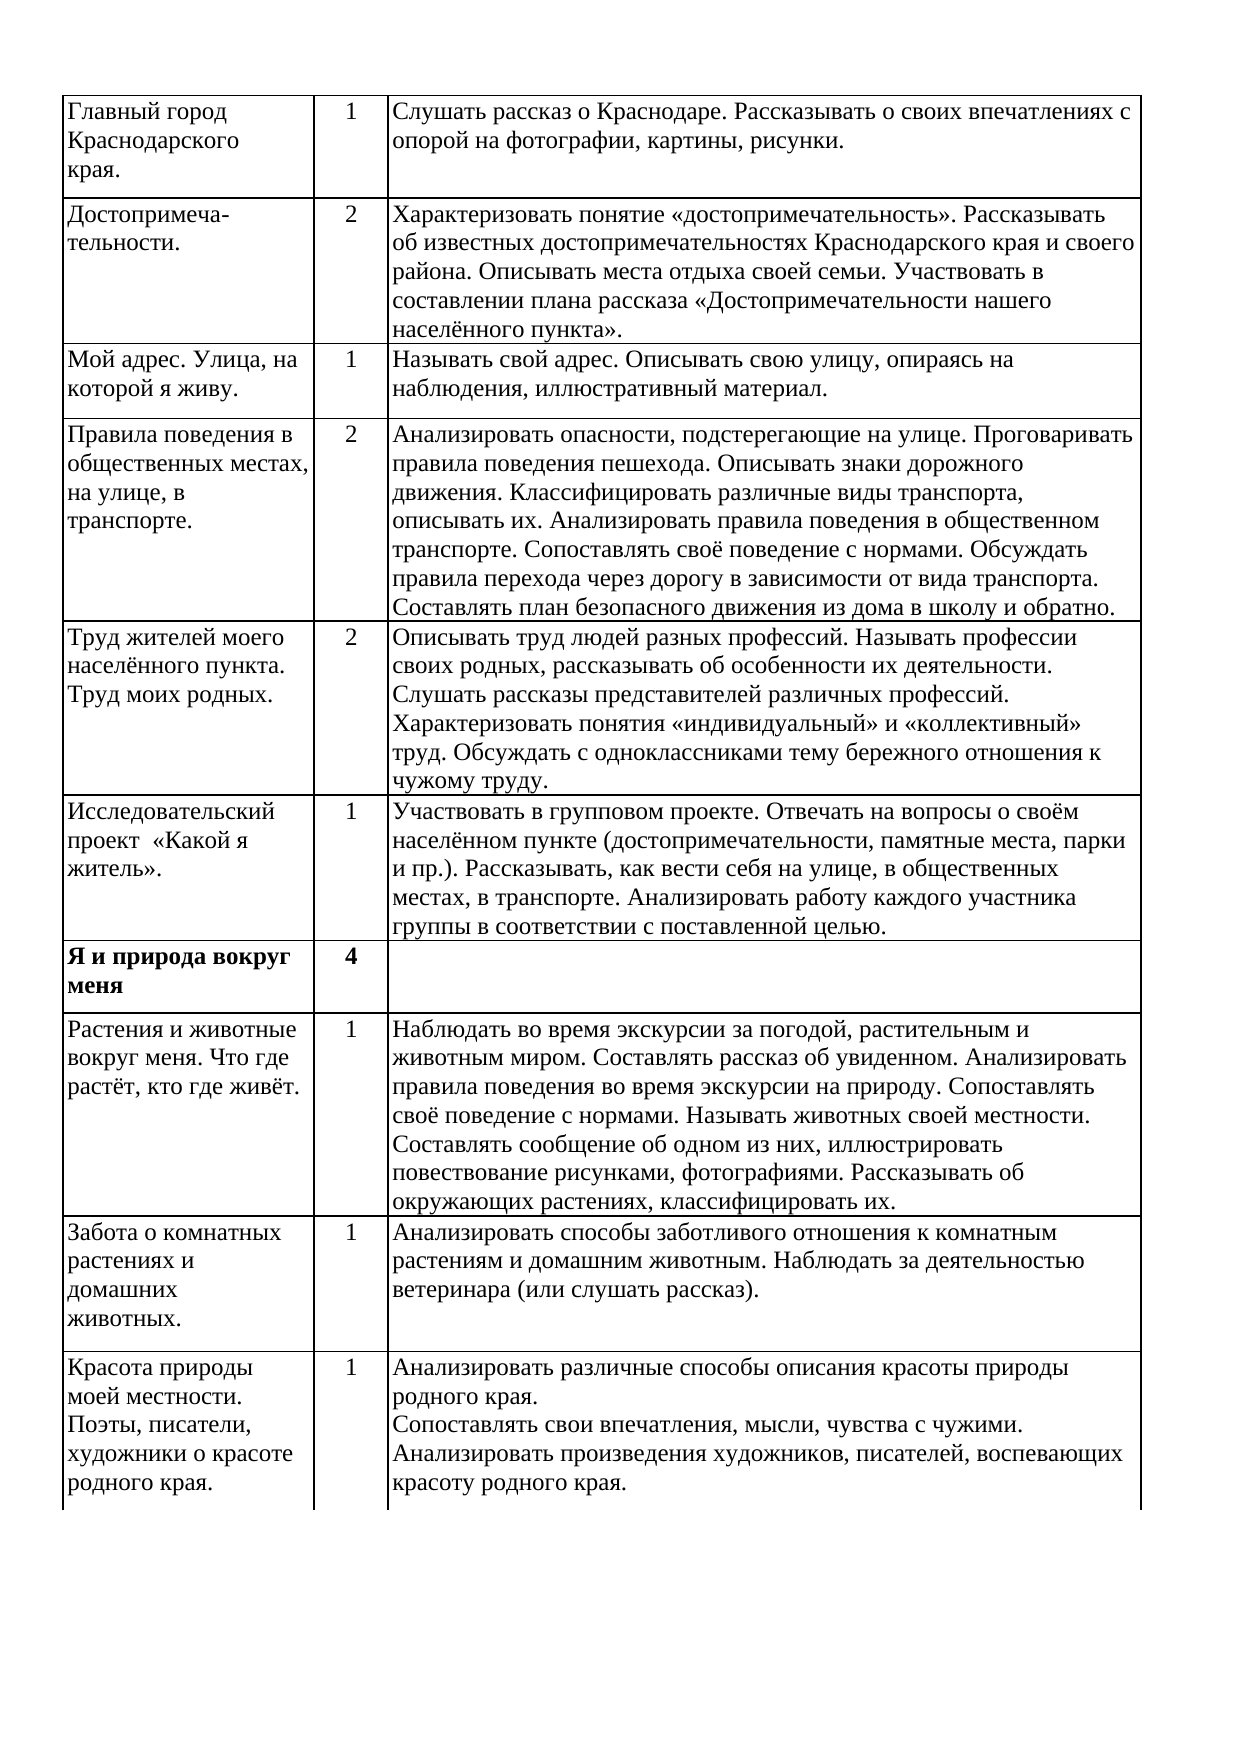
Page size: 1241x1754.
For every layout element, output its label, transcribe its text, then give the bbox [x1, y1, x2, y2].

table_cell 1 [315, 1352, 387, 1510]
table_cell Анализировать опасности, подстерегающие на улице. Проговаривать правила поведения пешехода. Описывать знаки дорожного движения. Классифицировать различные виды транспорта, описывать их. Анализировать правила поведения в общественном транспорте. Сопоставлять своё поведение с нормами. Обсуждать правила перехода через дорогу в зависимости от вида транспорта. Составлять план безопасного движения из дома в школу и обратно. [389, 419, 1140, 620]
table_cell 4 [315, 941, 387, 1012]
table_cell Исследовательский проект «Какой я житель». [64, 796, 313, 940]
table_cell Анализировать различные способы описания красоты природы родного края. Сопоставлять свои впечатления, мысли, чувства с чужими. Анализировать произведения художников, писателей, воспевающих красоту родного края. [389, 1352, 1140, 1510]
table_cell Анализировать способы заботливого отношения к комнатным растениям и домашним животным. Наблюдать за деятельностью ветеринара (или слушать рассказ). [389, 1217, 1140, 1351]
table_cell Главный город Краснодарского края. [64, 96, 313, 197]
table_cell [389, 941, 1140, 1012]
table_cell 1 [315, 1217, 387, 1351]
table_cell Достопримечательности. [64, 199, 313, 342]
table_cell 1 [315, 96, 387, 197]
table_cell Участвовать в групповом проекте. Отвечать на вопросы о своём населённом пункте (достопримечательности, памятные места, парки и пр.). Рассказывать, как вести себя на улице, в общественных местах, в транспорте. Анализировать работу каждого участника группы в соответствии с поставленной целью. [389, 796, 1140, 940]
table_cell Красота природы моей местности. Поэты, писатели, художники о красоте родного края. [64, 1352, 313, 1510]
table_cell Характеризовать понятие «достопримечательность». Рассказывать об известных достопримечательностях Краснодарского края и своего района. Описывать места отдыха своей семьи. Участвовать в составлении плана рассказа «Достопримечательности нашего населённого пункта». [389, 199, 1140, 342]
table_cell Я и природа вокруг меня [64, 941, 313, 1012]
table_cell Называть свой адрес. Описывать свою улицу, опираясь на наблюдения, иллюстративный материал. [389, 344, 1140, 417]
table_cell 1 [315, 344, 387, 417]
table_cell Описывать труд людей разных профессий. Называть профессии своих родных, рассказывать об особенности их деятельности. Слушать рассказы представителей различных профессий. Характеризовать понятия «индивидуальный» и «коллективный» труд. Обсуждать с одноклассниками тему бережного отношения к чужому труду. [389, 622, 1140, 794]
table_cell 1 [315, 796, 387, 940]
table_cell Наблюдать во время экскурсии за погодой, растительным и животным миром. Составлять рассказ об увиденном. Анализировать правила поведения во время экскурсии на природу. Сопоставлять своё поведение с нормами. Называть животных своей местности. Составлять сообщение об одном из них, иллюстрировать повествование рисунками, фотографиями. Рассказывать об окружающих растениях, классифицировать их. [389, 1014, 1140, 1215]
table_cell Мой адрес. Улица, на которой я живу. [64, 344, 313, 417]
table_cell Труд жителей моего населённого пункта. Труд моих родных. [64, 622, 313, 794]
table_cell 1 [315, 1014, 387, 1215]
table_cell Правила поведения в общественных местах, на улице, в транспорте. [64, 419, 313, 620]
table_cell Забота о комнатных растениях и домашних животных. [64, 1217, 313, 1351]
table_cell 2 [315, 419, 387, 620]
table_cell 2 [315, 622, 387, 794]
table_cell Слушать рассказ о Краснодаре. Рассказывать о своих впечатлениях с опорой на фотографии, картины, рисунки. [389, 96, 1140, 197]
table_cell 2 [315, 199, 387, 342]
table_cell Растения и животные вокруг меня. Что где растёт, кто где живёт. [64, 1014, 313, 1215]
